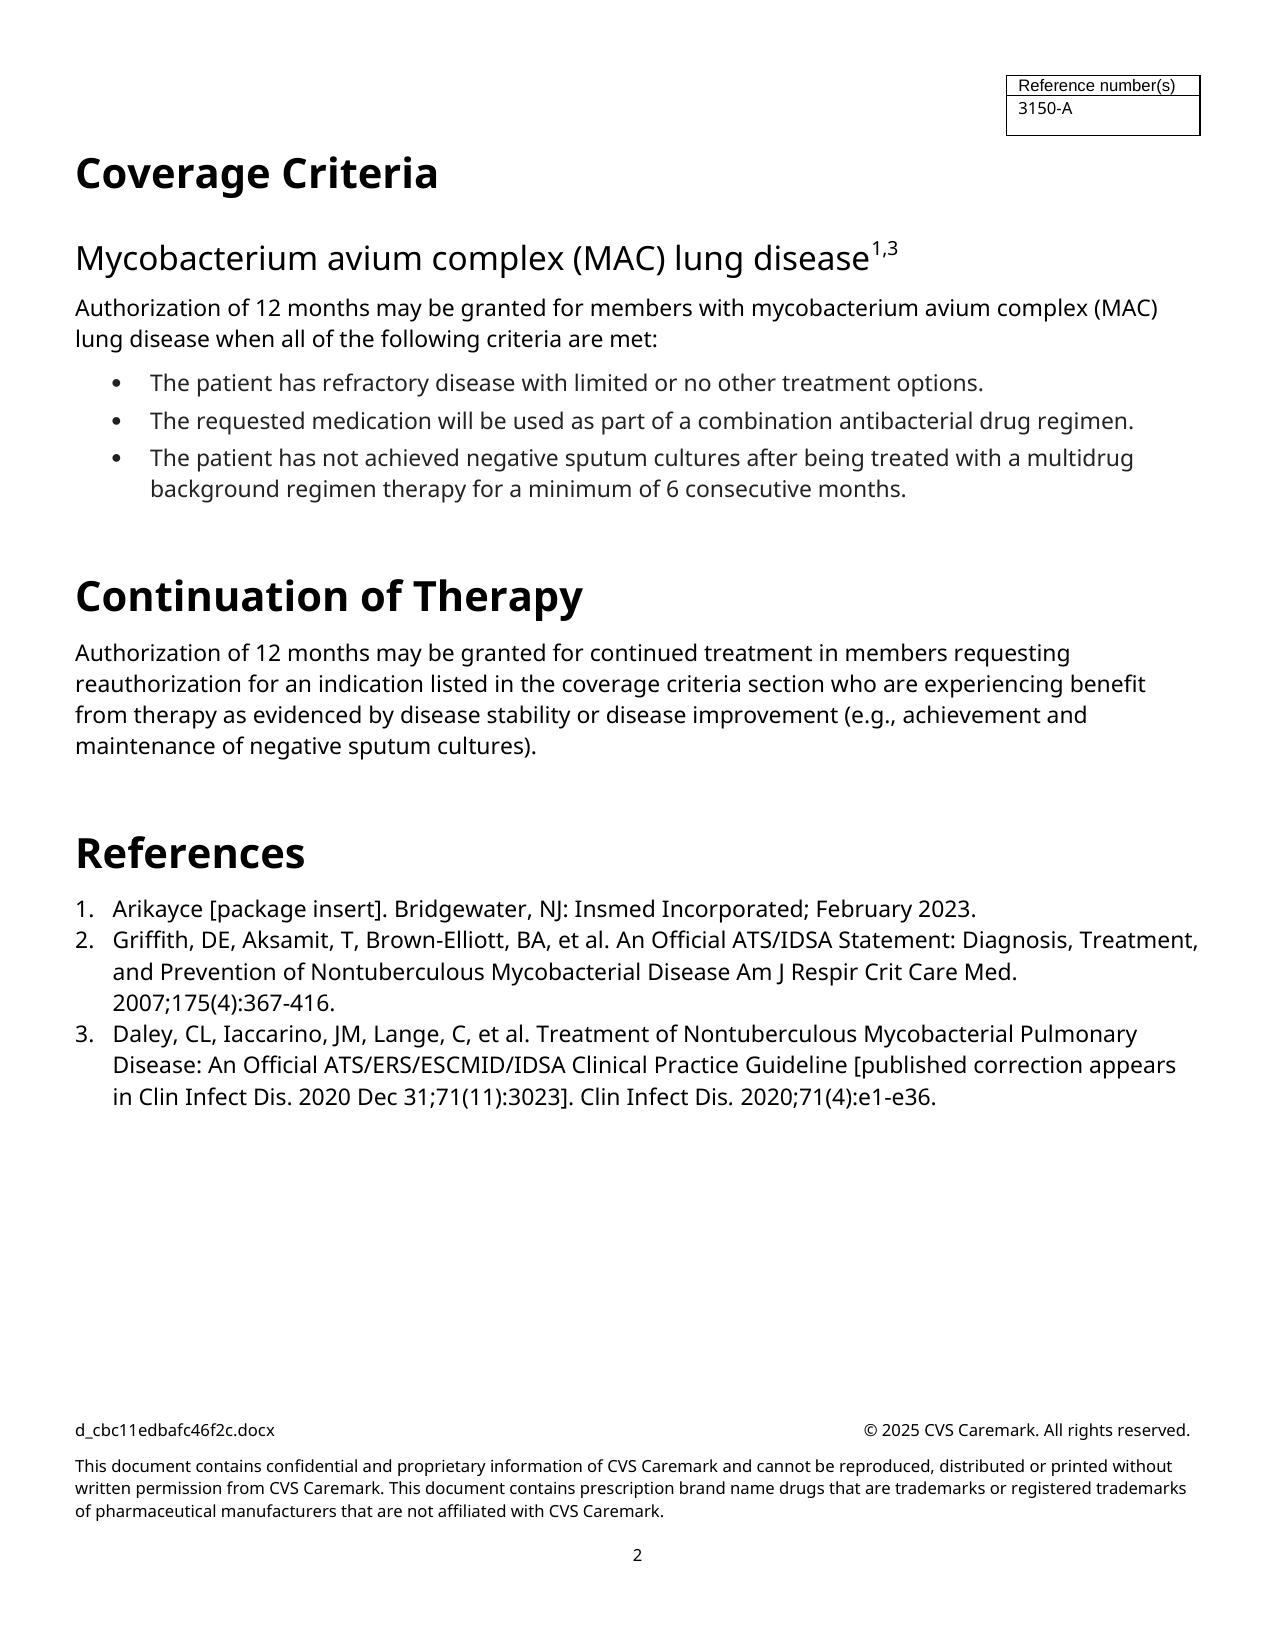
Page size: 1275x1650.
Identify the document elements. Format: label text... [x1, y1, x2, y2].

text Authorization of 12 months may be granted for continued treatment in members requesting reauthorization for an indication listed in the coverage criteria section who are experiencing benefit from therapy as evidenced by disease stability or disease improvement (e.g., achievement and maintenance of negative sputum cultures). [75, 636, 1200, 761]
subtitle Mycobacterium avium complex (MAC) lung disease1,3 [75, 234, 1200, 280]
subtitle Coverage Criteria [75, 144, 1200, 201]
text Authorization of 12 months may be granted for members with mycobacterium avium complex (MAC) lung disease when all of the following criteria are met: [75, 292, 1200, 355]
subtitle References [75, 824, 1200, 881]
list The patient has refractory disease with limited or no other treatment options. [112, 367, 1161, 398]
list Arikayce [package insert]. Bridgewater, NJ: Insmed Incorporated; February 2023. [75, 893, 1200, 924]
subtitle Continuation of Therapy [75, 567, 1200, 624]
list The requested medication will be used as part of a combination antibacterial drug regimen. [112, 405, 1161, 436]
list The patient has not achieved negative sputum cultures after being treated with a multidrug background regimen therapy for a minimum of 6 consecutive months. [112, 442, 1161, 505]
list Daley, CL, Iaccarino, JM, Lange, C, et al. Treatment of Nontuberculous Mycobacterial Pulmonary Disease: An Official ATS/ERS/ESCMID/IDSA Clinical Practice Guideline [published correction appears in Clin Infect Dis. 2020 Dec 31;71(11):3023]. Clin Infect Dis. 2020;71(4):e1-e36. [75, 1018, 1200, 1112]
list Griffith, DE, Aksamit, T, Brown-Elliott, BA, et al. An Official ATS/IDSA Statement: Diagnosis, Treatment, and Prevention of Nontuberculous Mycobacterial Disease Am J Respir Crit Care Med. 2007;175(4):367-416. [75, 924, 1200, 1018]
